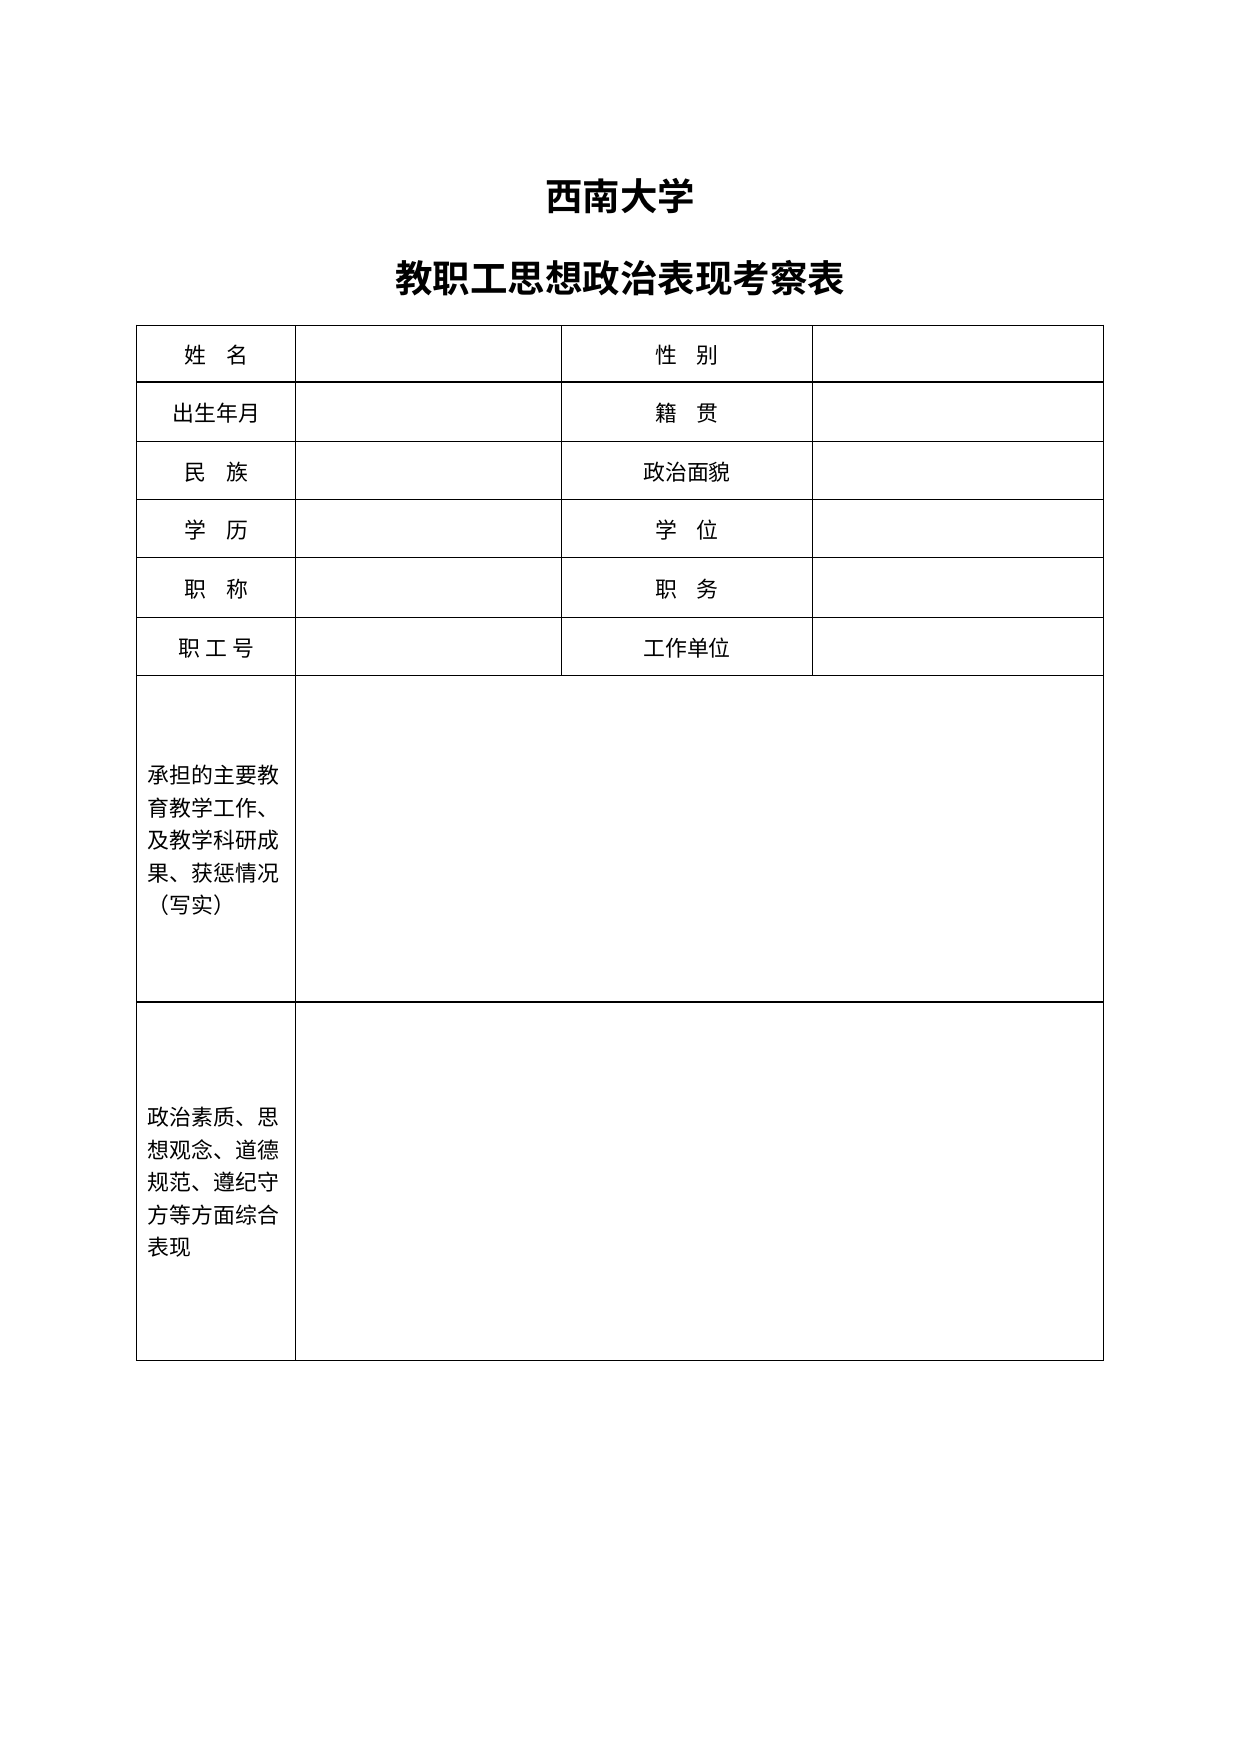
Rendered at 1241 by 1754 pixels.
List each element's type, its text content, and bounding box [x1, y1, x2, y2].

table_cell [296, 383, 561, 441]
table_cell 政治面貌 [562, 442, 812, 499]
table_cell 学 位 [562, 500, 812, 557]
table_cell [813, 558, 1103, 617]
table_cell [296, 676, 1103, 1001]
table_cell [296, 558, 561, 617]
table_cell [813, 500, 1103, 557]
table_cell [296, 1003, 1103, 1360]
table_cell 职 称 [137, 558, 295, 617]
table_cell 工作单位 [562, 618, 812, 675]
table_cell 民 族 [137, 442, 295, 499]
table_cell [296, 618, 561, 675]
table_header [813, 326, 1103, 381]
table_cell 籍 贯 [562, 383, 812, 441]
table_cell [296, 442, 561, 499]
table_cell 出生年月 [137, 383, 295, 441]
text 西南大学 [148, 162, 1092, 227]
text 教职工思想政治表现考察表 [148, 243, 1092, 308]
table_cell 职 工 号 [137, 618, 295, 675]
table_cell [813, 442, 1103, 499]
table_cell [296, 500, 561, 557]
table_cell [813, 618, 1103, 675]
table_cell 职 务 [562, 558, 812, 617]
table_cell [813, 383, 1103, 441]
table_header 性 别 [562, 326, 812, 381]
table_cell 承担的主要教育教学工作、及教学科研成果、获惩情况（写实） [137, 676, 295, 1001]
table_cell 政治素质、思想观念、道德规范、遵纪守方等方面综合表现 [137, 1003, 295, 1360]
table_header [296, 326, 561, 381]
table_cell 学 历 [137, 500, 295, 557]
table_header 姓 名 [137, 326, 295, 381]
